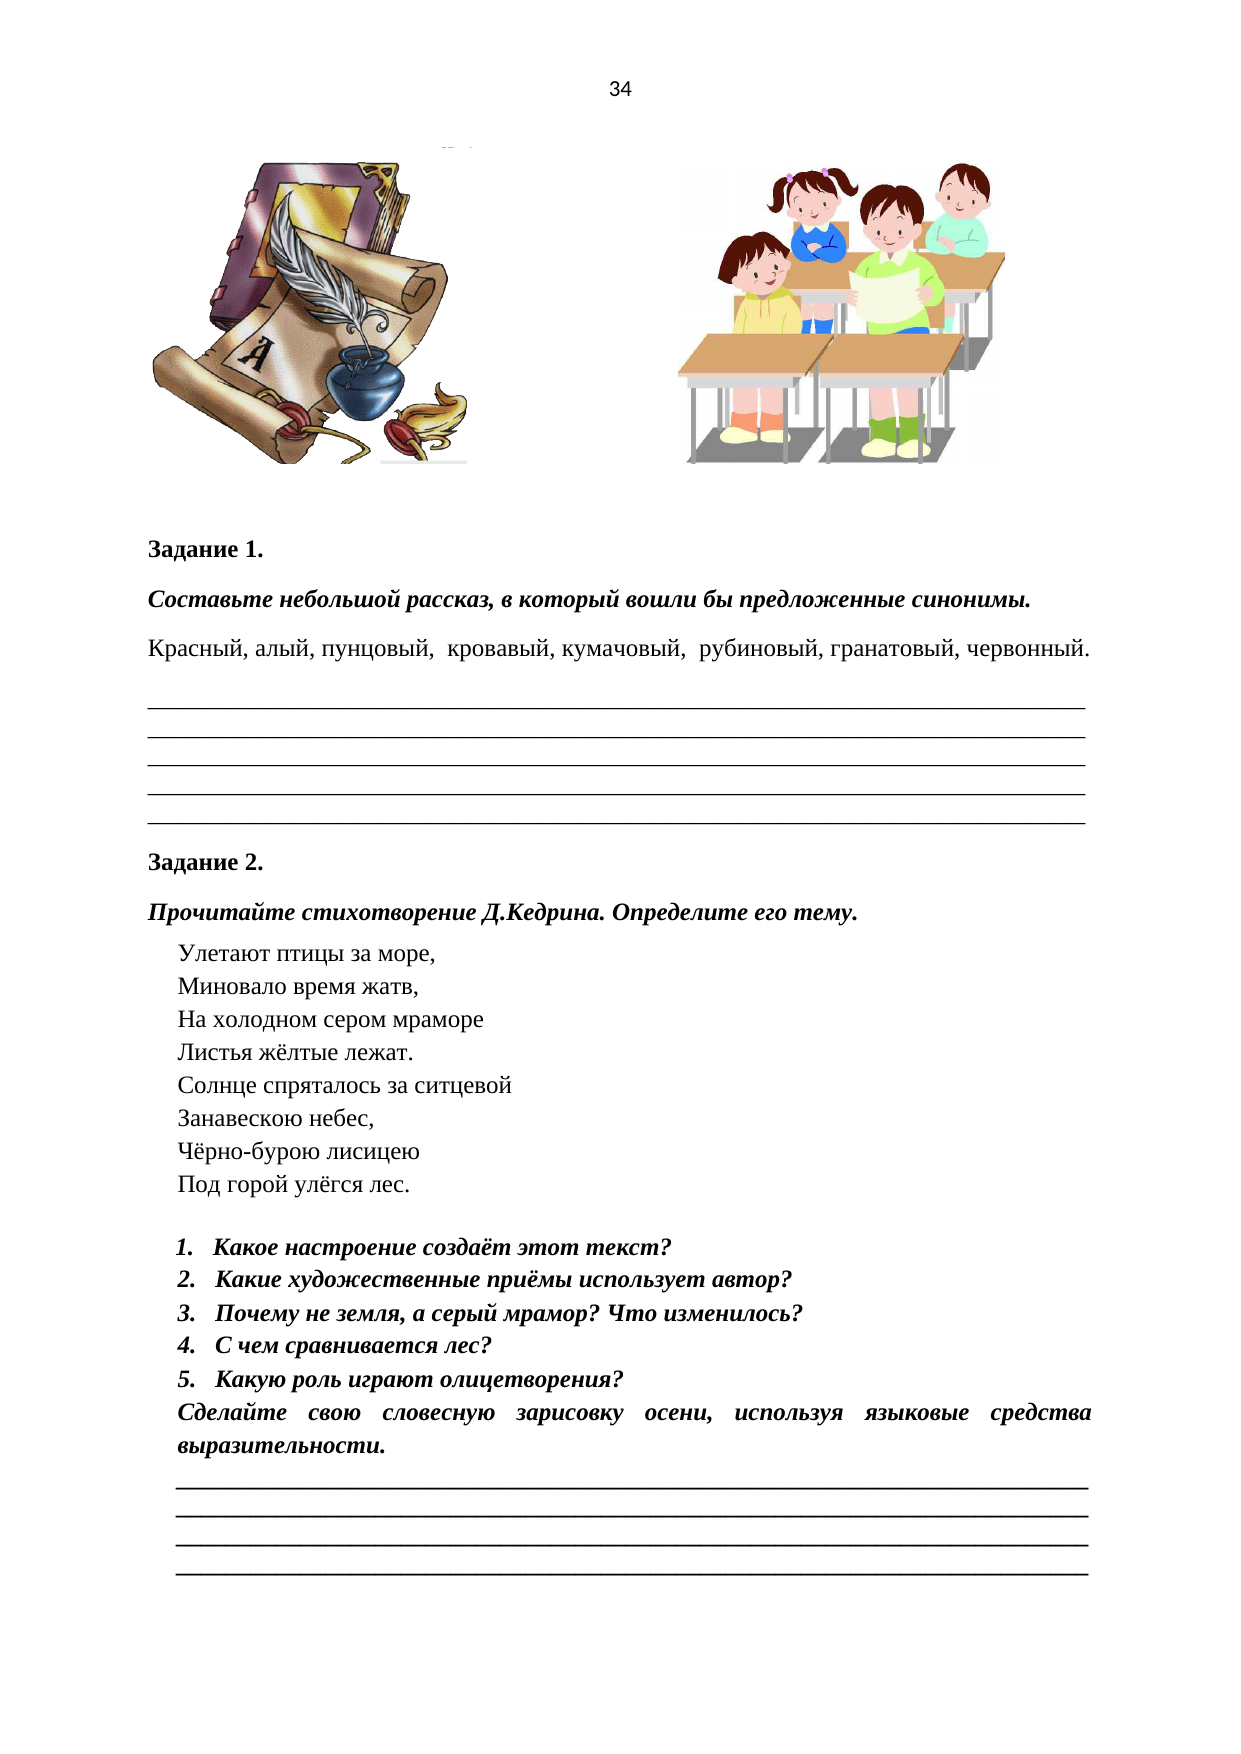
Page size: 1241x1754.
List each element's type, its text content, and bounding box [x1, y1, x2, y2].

picture [677, 160, 1005, 464]
text Улетают птицы за море, [148, 938, 1092, 967]
text Задание 1. [148, 534, 1092, 563]
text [177, 1463, 1092, 1578]
text Листья жёлтые лежат. [148, 1037, 1092, 1066]
list С чем сравнивается лес? [177, 1331, 1092, 1359]
text Солнце спряталось за ситцевой [148, 1070, 1092, 1099]
text На холодном сером мраморе [148, 1004, 1092, 1033]
text Чёрно-бурою лисицею [148, 1136, 1092, 1165]
text Прочитайте стихотворение Д.Кедрина. Определите его тему. [148, 897, 1092, 926]
list Почему не земля, а серый мрамор? Что изменилось? [177, 1298, 1092, 1326]
list Какую роль играют олицетворения? [177, 1364, 1092, 1392]
text Составьте небольшой рассказ, в который вошли бы предложенные синонимы. [148, 584, 1092, 612]
picture [147, 147, 472, 464]
text Задание 2. [148, 847, 1092, 876]
text Под горой улёгся лес. [148, 1169, 1092, 1198]
text Занавескою небес, [148, 1103, 1092, 1132]
text _______________________________________________________________________________________________________________________________________________________________________________________________________________________________________________________________________________________________________________________________________________________________________________________ [148, 683, 1092, 827]
list Какое настроение создаёт этот текст? [175, 1232, 1092, 1260]
text Сделайте свою словесную зарисовку осени, используя языковые средства выразительности. [177, 1397, 1092, 1458]
list Какие художественные приёмы использует автор? [177, 1264, 1092, 1293]
text Миновало время жатв, [148, 971, 1092, 1000]
text Красный, алый, пунцовый, кровавый, кумачовый, рубиновый, гранатовый, червонный. [148, 633, 1092, 662]
